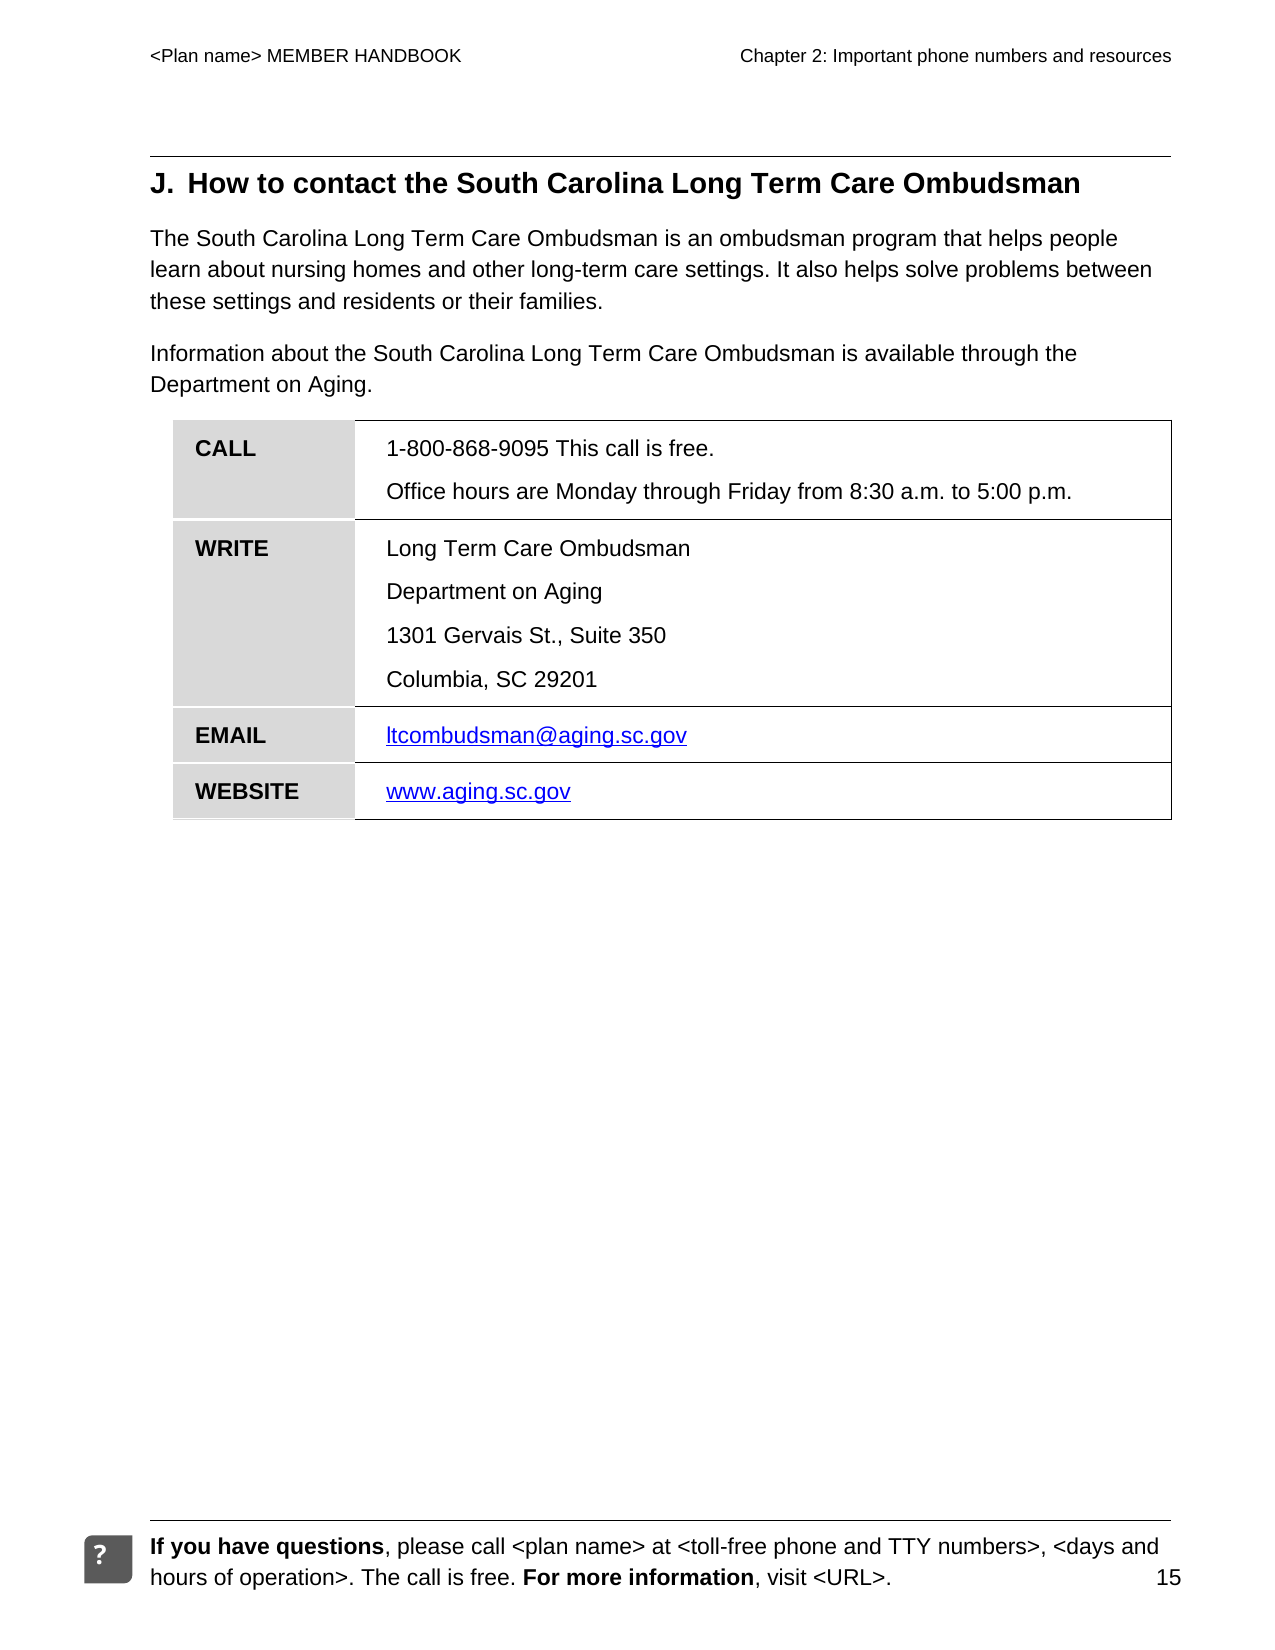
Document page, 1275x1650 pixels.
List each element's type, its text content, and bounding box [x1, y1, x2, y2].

table_cell EMAIL [173, 708, 355, 762]
text Information about the South Carolina Long Term Care Ombudsman is available through the Department on Aging. [150, 336, 1171, 399]
table_cell ltcombudsman@aging.sc.gov [355, 707, 1171, 762]
table_header CALL [173, 421, 355, 518]
table_cell WRITE [173, 521, 355, 706]
subtitle How to contact the South Carolina Long Term Care Ombudsman [150, 157, 1171, 201]
text The South Carolina Long Term Care Ombudsman is an ombudsman program that helps people learn about nursing homes and other long-term care settings. It also helps solve problems between these settings and residents or their families. [150, 222, 1171, 315]
table_cell Long Term Care Ombudsman Department on Aging 1301 Gervais St., Suite 350 Columbia, SC 29201 [355, 520, 1171, 706]
table_cell www.aging.sc.gov [355, 763, 1171, 818]
table_cell WEBSITE [173, 764, 355, 818]
table_header 1-800-868-9095 This call is free. Office hours are Monday through Friday from 8:30 a.m. to 5:00 p.m. [355, 421, 1171, 518]
